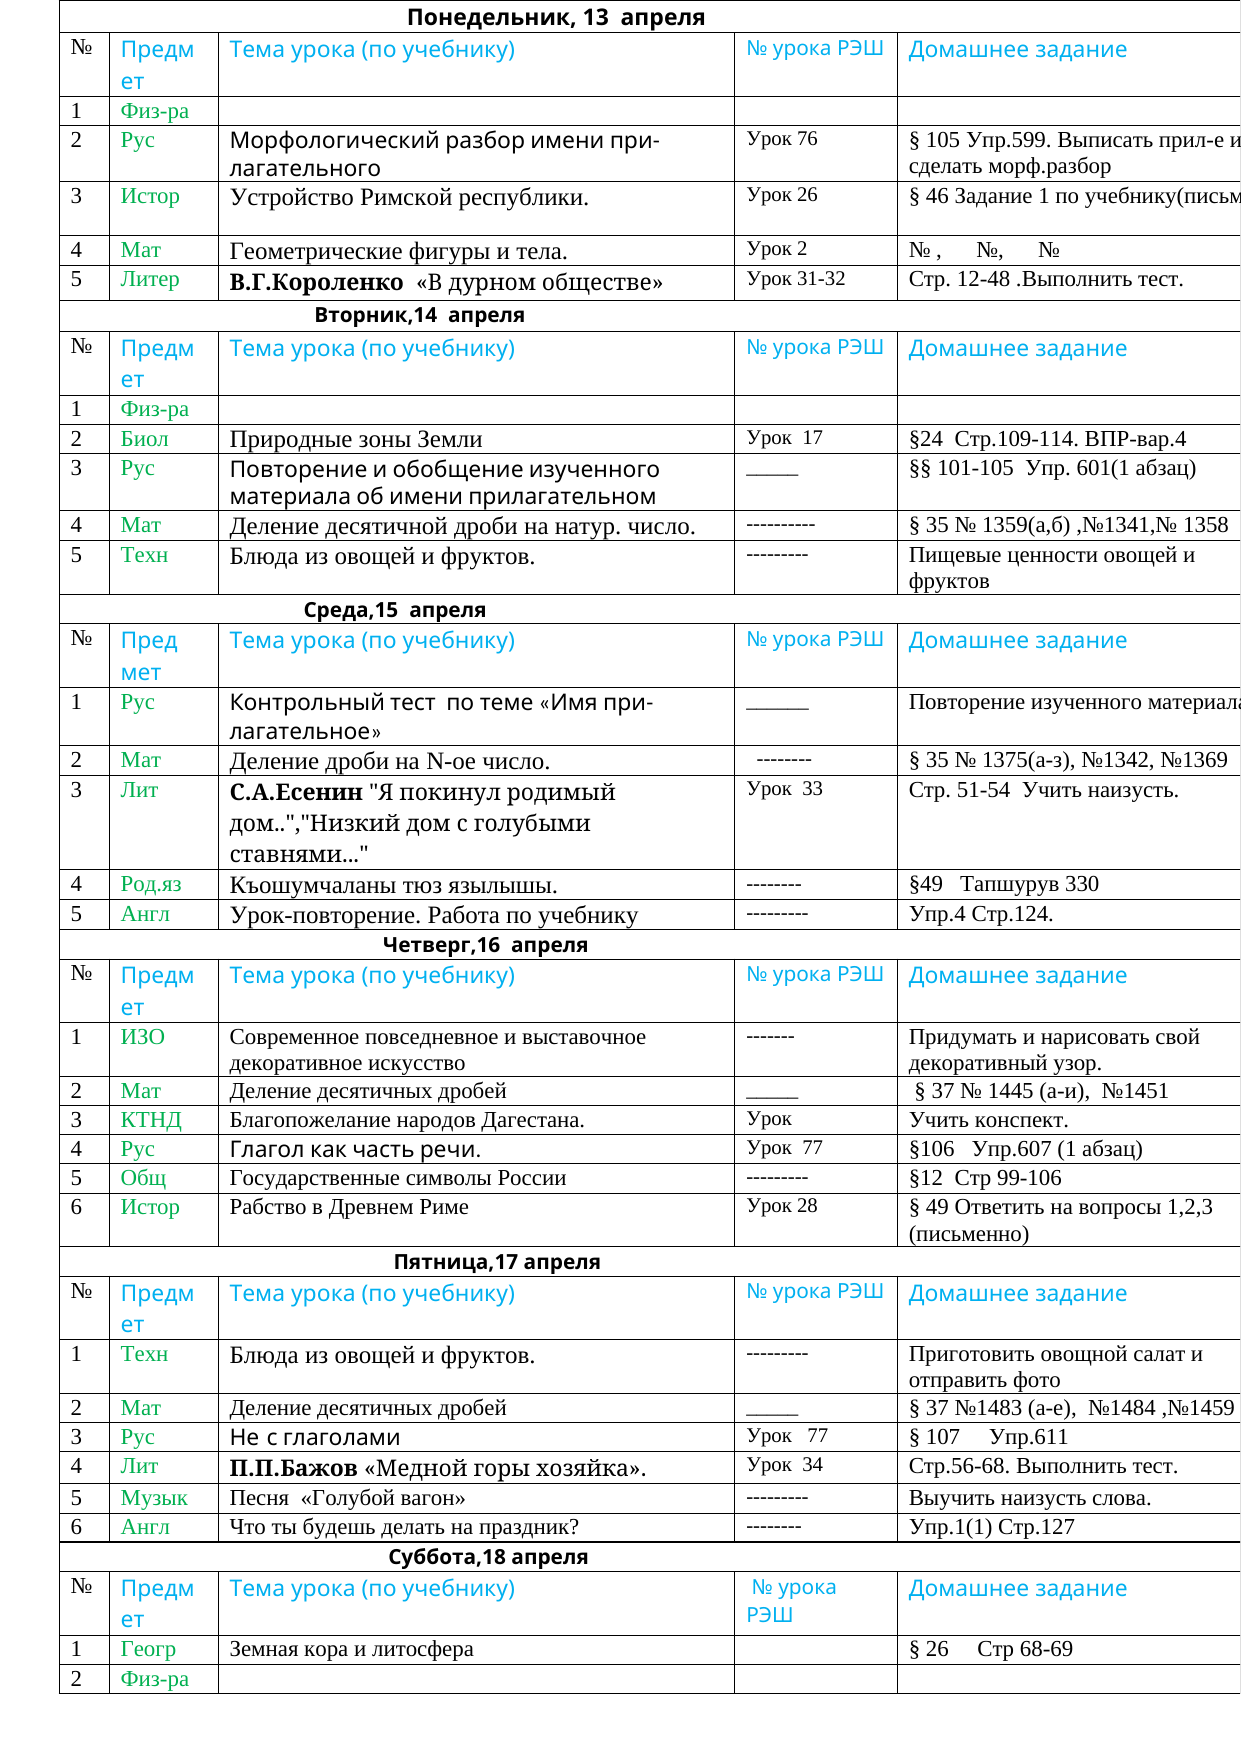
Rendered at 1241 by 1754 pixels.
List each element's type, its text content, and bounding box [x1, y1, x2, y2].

table_cell № урока РЭШ [735, 1572, 897, 1634]
table_cell Урок 31-32 [735, 266, 897, 299]
table_cell _____ [735, 1077, 897, 1105]
table_cell № [60, 332, 109, 394]
table_cell Четверг,16 апреля [60, 930, 1240, 958]
table_cell [898, 97, 1240, 125]
table_cell --------- [735, 1340, 897, 1393]
table_cell П.П.Бажов «Медной горы хозяйка». [219, 1452, 734, 1483]
table_cell Предмет [110, 332, 218, 394]
table_cell § 107 Упр.611 [898, 1423, 1240, 1451]
table_cell Рабство в Древнем Риме [219, 1194, 734, 1246]
table_cell Учить конспект. [898, 1106, 1240, 1134]
table_cell 4 [60, 870, 109, 899]
table_cell ---------- [735, 511, 897, 540]
table_cell № , №, № [898, 236, 1240, 264]
table_cell § 35 № 1359(а,б) ,№1341,№ 1358 [898, 511, 1240, 540]
table_cell Стр. 12-48 .Выполнить тест. [898, 266, 1240, 299]
table_cell 1 [60, 688, 109, 745]
table_cell Природные зоны Земли [219, 425, 734, 453]
table_cell № урока РЭШ [735, 33, 897, 96]
table_cell _____ [735, 1394, 897, 1422]
table_cell Род.яз [110, 870, 218, 899]
table_cell Глагол как часть речи. [219, 1135, 734, 1163]
table_cell Домашнее задание [898, 1572, 1240, 1634]
table_cell № [60, 1572, 109, 1634]
table_cell ______ [735, 688, 897, 745]
table_cell §24 Стр.109-114. ВПР-вар.4 [898, 425, 1240, 453]
table_cell Государственные символы России [219, 1164, 734, 1192]
table_cell Литер [110, 266, 218, 299]
table_cell Рус [110, 1135, 218, 1163]
table_cell 2 [60, 425, 109, 453]
table_cell Общ [110, 1164, 218, 1192]
table_cell 6 [60, 1514, 109, 1541]
table_cell Деление десятичной дроби на натур. число. [219, 511, 734, 540]
table_cell ИЗО [110, 1023, 218, 1076]
table_cell 4 [60, 236, 109, 264]
table_cell Рус [110, 454, 218, 510]
table_cell 3 [60, 454, 109, 510]
table_cell В.Г.Короленко «В дурном обществе» [219, 266, 734, 299]
table_cell --------- [735, 1164, 897, 1192]
table_cell Пятница,17 апреля [60, 1247, 1240, 1276]
table_cell Выучить наизусть слова. [898, 1484, 1240, 1512]
table_cell -------- [735, 1514, 897, 1541]
table_cell Урок 76 [735, 126, 897, 181]
table_cell Къошумчаланы тюз язылышы. [219, 870, 734, 899]
table_cell Техн [110, 541, 218, 594]
table_cell Домашнее задание [898, 1277, 1240, 1339]
table_cell Стр. 51-54 Учить наизусть. [898, 776, 1240, 869]
table_cell 5 [60, 541, 109, 594]
table_cell Мат [110, 236, 218, 264]
table_cell Земная кора и литосфера [219, 1636, 734, 1663]
table_cell §12 Стр 99-106 [898, 1164, 1240, 1192]
table_cell Деление десятичных дробей [219, 1077, 734, 1105]
table_cell Лит [110, 1452, 218, 1483]
table_cell Приготовить овощной салат и отправить фото [898, 1340, 1240, 1393]
table_cell Урок 77 [735, 1423, 897, 1451]
table_cell --------- [735, 1484, 897, 1512]
table_cell §106 Упр.607 (1 абзац) [898, 1135, 1240, 1163]
table_cell 4 [60, 1452, 109, 1483]
table_cell Истор [110, 182, 218, 235]
table_cell §49 Тапшурув 330 [898, 870, 1240, 899]
table_cell Урок 2 [735, 236, 897, 264]
table_cell § 46 Задание 1 по учебнику(письм) [898, 182, 1240, 235]
table_cell Техн [110, 1340, 218, 1393]
table_cell Блюда из овощей и фруктов. [219, 1340, 734, 1393]
table_cell ------- [735, 1023, 897, 1076]
table_cell Повторение изученного материала. [898, 688, 1240, 745]
table_cell Тема урока (по учебнику) [219, 33, 734, 96]
table_cell Блюда из овощей и фруктов. [219, 541, 734, 594]
table_cell 5 [60, 1164, 109, 1192]
table_cell Морфологический разбор имени прилагательного [219, 126, 734, 181]
table_cell Суббота,18 апреля [60, 1543, 1240, 1571]
table_cell Предмет [110, 33, 218, 96]
table_cell Урок-повторение. Работа по учебнику [219, 900, 734, 929]
table_cell Домашнее задание [898, 624, 1240, 687]
table_cell Англ [110, 900, 218, 929]
table_cell -------- [735, 746, 897, 774]
table_cell Домашнее задание [898, 33, 1240, 96]
table_cell Что ты будешь делать на праздник? [219, 1514, 734, 1541]
table_cell Деление десятичных дробей [219, 1394, 734, 1422]
table_cell 3 [60, 1106, 109, 1134]
table_cell 5 [60, 1484, 109, 1512]
table_cell Истор [110, 1194, 218, 1246]
table_cell № урока РЭШ [735, 960, 897, 1022]
table_cell 5 [60, 900, 109, 929]
table_cell Песня «Голубой вагон» [219, 1484, 734, 1512]
table_cell 2 [60, 126, 109, 181]
table_cell Повторение и обобщение изученного материала об имени прилагательном [219, 454, 734, 510]
table_cell Мат [110, 511, 218, 540]
table_cell 2 [60, 1394, 109, 1422]
table_cell § 49 Ответить на вопросы 1,2,3 (письменно) [898, 1194, 1240, 1246]
table_cell Придумать и нарисовать свой декоративный узор. [898, 1023, 1240, 1076]
table_cell № [60, 960, 109, 1022]
table_cell Мат [110, 1394, 218, 1422]
table_cell Предмет [110, 960, 218, 1022]
table_cell § 26 Стр 68-69 [898, 1636, 1240, 1663]
table_cell Предмет [110, 1572, 218, 1634]
table_cell Современное повседневное и выставочное декоративное искусство [219, 1023, 734, 1076]
table_cell [898, 396, 1240, 423]
table_cell Физ-ра [110, 396, 218, 423]
table_cell 5 [60, 266, 109, 299]
table_cell § 105 Упр.599. Выписать прил-е и сделать морф.разбор [898, 126, 1240, 181]
table_cell [735, 1636, 897, 1663]
table_cell Контрольный тест по теме «Имя прилагательное» [219, 688, 734, 745]
table_cell Упр.4 Стр.124. [898, 900, 1240, 929]
table_cell 2 [60, 1077, 109, 1105]
table_cell 6 [60, 1194, 109, 1246]
table_cell [735, 1665, 897, 1693]
table_cell Урок 77 [735, 1135, 897, 1163]
table_cell [219, 396, 734, 423]
table_cell Лит [110, 776, 218, 869]
table_cell _____ [735, 454, 897, 510]
table_cell 1 [60, 1636, 109, 1663]
table_cell № урока РЭШ [735, 332, 897, 394]
table_cell [898, 1665, 1240, 1693]
table_cell Урок 28 [735, 1194, 897, 1246]
table_cell Геометрические фигуры и тела. [219, 236, 734, 264]
table_cell Англ [110, 1514, 218, 1541]
table_cell Урок 17 [735, 425, 897, 453]
table_cell § 37 № 1445 (а-и), №1451 [898, 1077, 1240, 1105]
table_cell Рус [110, 688, 218, 745]
table_cell № [60, 33, 109, 96]
table_cell 4 [60, 511, 109, 540]
table_cell № урока РЭШ [735, 1277, 897, 1339]
table_cell Рус [110, 1423, 218, 1451]
table_cell Рус [110, 126, 218, 181]
table_cell Геогр [110, 1636, 218, 1663]
table_cell Тема урока (по учебнику) [219, 1572, 734, 1634]
table_cell КТНД [110, 1106, 218, 1134]
table_cell Благопожелание народов Дагестана. [219, 1106, 734, 1134]
table_cell № [60, 1277, 109, 1339]
table_cell Урок 34 [735, 1452, 897, 1483]
table_cell Стр.56-68. Выполнить тест. [898, 1452, 1240, 1483]
table_cell §§ 101-105 Упр. 601(1 абзац) [898, 454, 1240, 510]
table_cell Урок [735, 1106, 897, 1134]
table_cell [219, 1665, 734, 1693]
table_cell Домашнее задание [898, 332, 1240, 394]
table_cell Тема урока (по учебнику) [219, 1277, 734, 1339]
table_cell № [60, 624, 109, 687]
table_cell 1 [60, 1023, 109, 1076]
table_cell Деление дроби на N-ое число. [219, 746, 734, 774]
table_cell Музык [110, 1484, 218, 1512]
table_cell Среда,15 апреля [60, 595, 1240, 623]
table_cell --------- [735, 541, 897, 594]
table_cell Мат [110, 1077, 218, 1105]
table_cell 1 [60, 1340, 109, 1393]
table_cell [219, 97, 734, 125]
table_cell 3 [60, 1423, 109, 1451]
table_cell 2 [60, 746, 109, 774]
table_cell Пищевые ценности овощей и фруктов [898, 541, 1240, 594]
table_cell 3 [60, 182, 109, 235]
table_cell Устройство Римской республики. [219, 182, 734, 235]
table_cell Урок 26 [735, 182, 897, 235]
table_cell № урока РЭШ [735, 624, 897, 687]
table_cell 3 [60, 776, 109, 869]
table_cell С.А.Есенин "Я покинул родимый дом..","Низкий дом с голубыми ставнями..." [219, 776, 734, 869]
table_cell 1 [60, 396, 109, 423]
table_cell Мат [110, 746, 218, 774]
table_cell § 35 № 1375(а-з), №1342, №1369 [898, 746, 1240, 774]
table_cell Тема урока (по учебнику) [219, 624, 734, 687]
table_cell Предмет [110, 624, 218, 687]
table_cell Физ-ра [110, 97, 218, 125]
table_cell Не с глаголами [219, 1423, 734, 1451]
table_cell Биол [110, 425, 218, 453]
table_cell --------- [735, 900, 897, 929]
table_cell Предмет [110, 1277, 218, 1339]
table_cell [735, 97, 897, 125]
table_cell 1 [60, 97, 109, 125]
table_cell Тема урока (по учебнику) [219, 960, 734, 1022]
table_cell [735, 396, 897, 423]
table_cell -------- [735, 870, 897, 899]
table_cell Тема урока (по учебнику) [219, 332, 734, 394]
table_cell § 37 №1483 (а-е), №1484 ,№1459 [898, 1394, 1240, 1422]
table_cell Вторник,14 апреля [60, 301, 1240, 331]
table_cell 4 [60, 1135, 109, 1163]
table_cell Урок 33 [735, 776, 897, 869]
table_cell Домашнее задание [898, 960, 1240, 1022]
table_cell 2 [60, 1665, 109, 1693]
table_cell Упр.1(1) Стр.127 [898, 1514, 1240, 1541]
table_cell Физ-ра [110, 1665, 218, 1693]
table_header Понедельник, 13 апреля [60, 1, 1240, 32]
